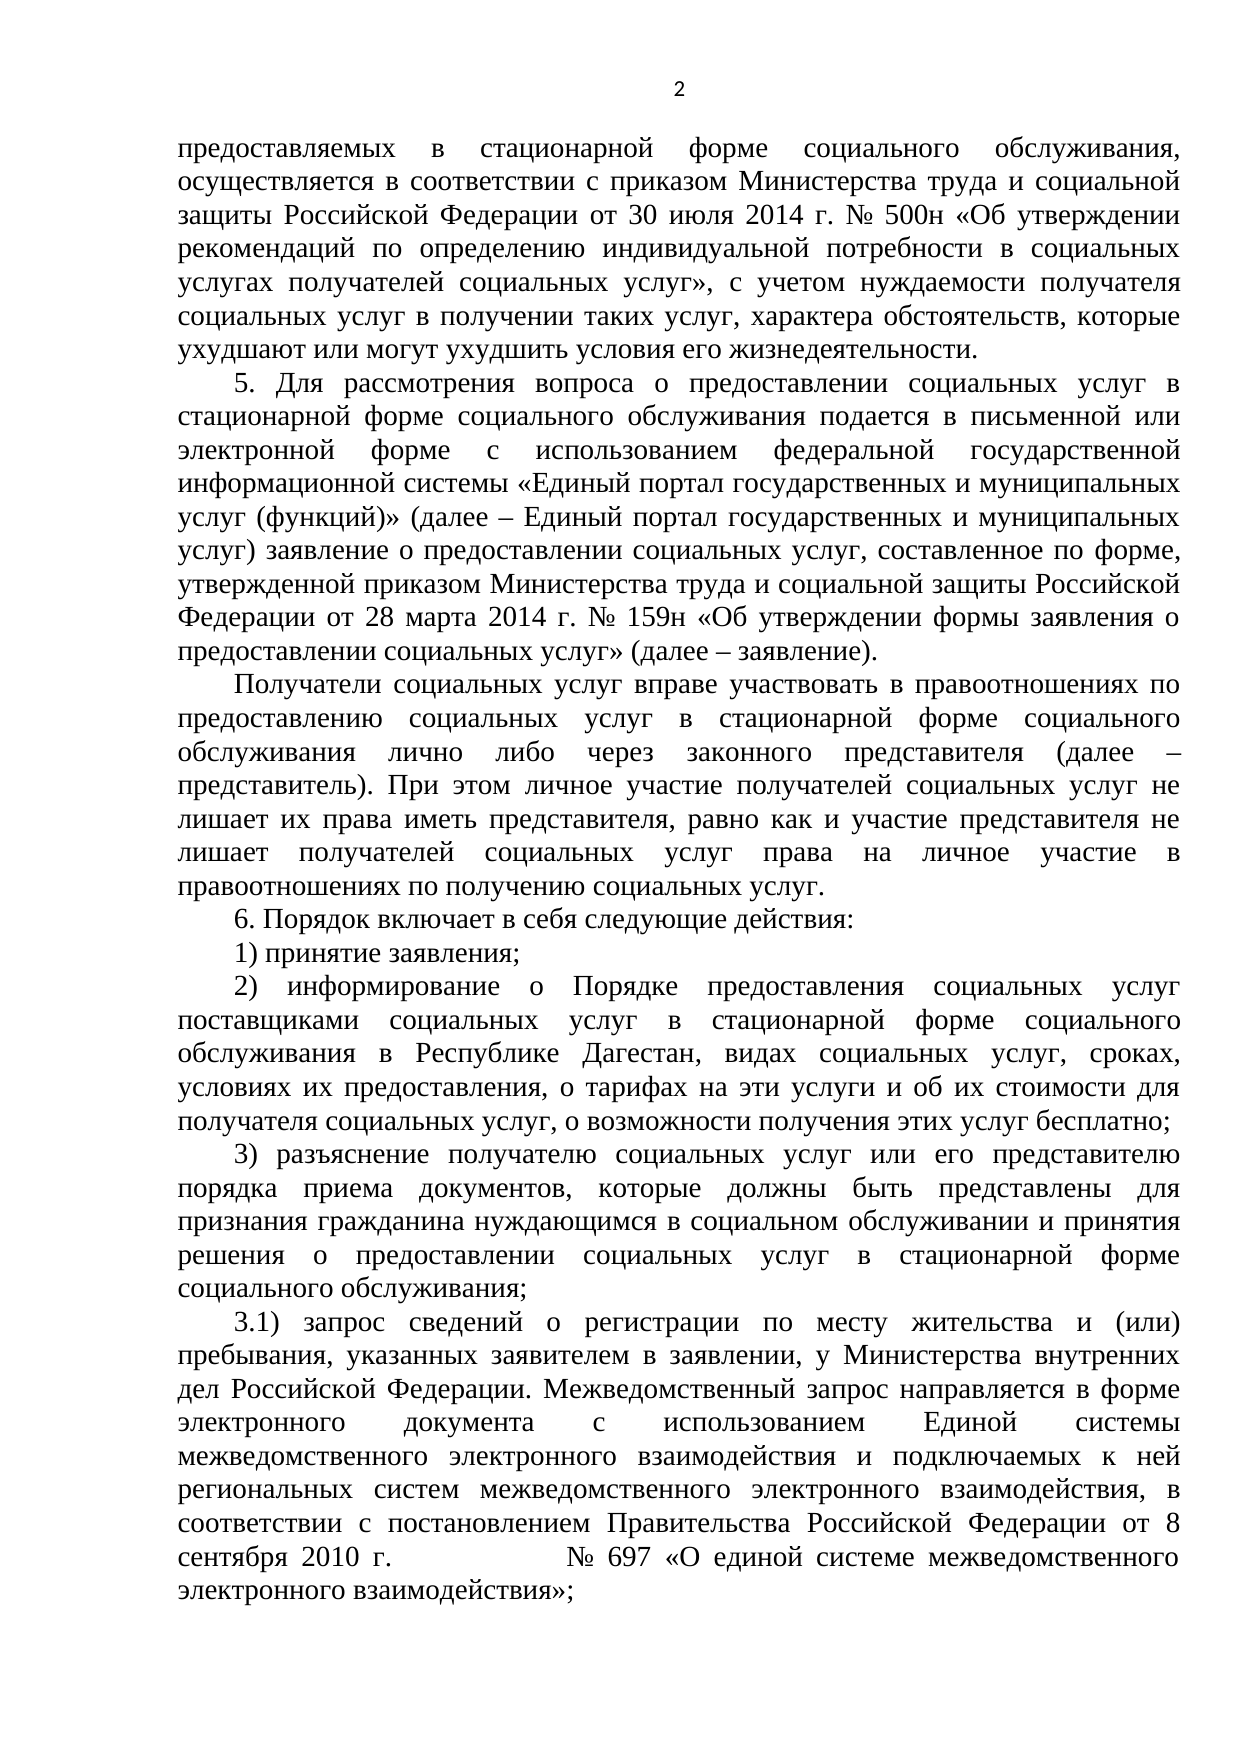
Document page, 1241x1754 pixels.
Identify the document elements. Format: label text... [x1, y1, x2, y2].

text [177, 130, 1181, 365]
text 5. Для рассмотрения вопроса о предоставлении социальных услуг в стационарной форме социального обслуживания подается в письменной или электронной форме с использованием федеральной государственной информационной системы «Единый портал государственных и муниципальных услуг (функций)» (далее – Единый портал государственных и муниципальных услуг) заявление о предоставлении социальных услуг, составленное по форме, утвержденной приказом Министерства труда и социальной защиты Российской Федерации от 28 марта 2014 г. № 159н «Об утверждении формы заявления о предоставлении социальных услуг» (далее – заявление). [177, 365, 1181, 667]
text Получатели социальных услуг вправе участвовать в правоотношениях по предоставлению социальных услуг в стационарной форме социального обслуживания лично либо через законного представителя (далее – представитель). При этом личное участие получателей социальных услуг не лишает их права иметь представителя, равно как и участие представителя не лишает получателей социальных услуг права на личное участие в правоотношениях по получению социальных услуг. [177, 667, 1181, 901]
text 6. Порядок включает в себя следующие действия: [177, 901, 1181, 935]
text 1) принятие заявления; [177, 935, 1181, 968]
text 3) разъяснение получателю социальных услуг или его представителю порядка приема документов, которые должны быть представлены для признания гражданина нуждающимся в социальном обслуживании и принятия решения о предоставлении социальных услуг в стационарной форме социального обслуживания; [177, 1136, 1181, 1304]
text 3.1) запрос сведений о регистрации по месту жительства и (или) пребывания, указанных заявителем в заявлении, у Министерства внутренних дел Российской Федерации. Межведомственный запрос направляется в форме электронного документа с использованием Единой системы межведомственного электронного взаимодействия и подключаемых к ней региональных систем межведомственного электронного взаимодействия, в соответствии с постановлением Правительства Российской Федерации от 8 сентября 2010 г. № 697 «О единой системе межведомственного электронного взаимодействия»; [177, 1304, 1181, 1606]
text 2) информирование о Порядке предоставления социальных услуг поставщиками социальных услуг в стационарной форме социального обслуживания в Республике Дагестан, видах социальных услуг, сроках, условиях их предоставления, о тарифах на эти услуги и об их стоимости для получателя социальных услуг, о возможности получения этих услуг бесплатно; [177, 968, 1181, 1136]
